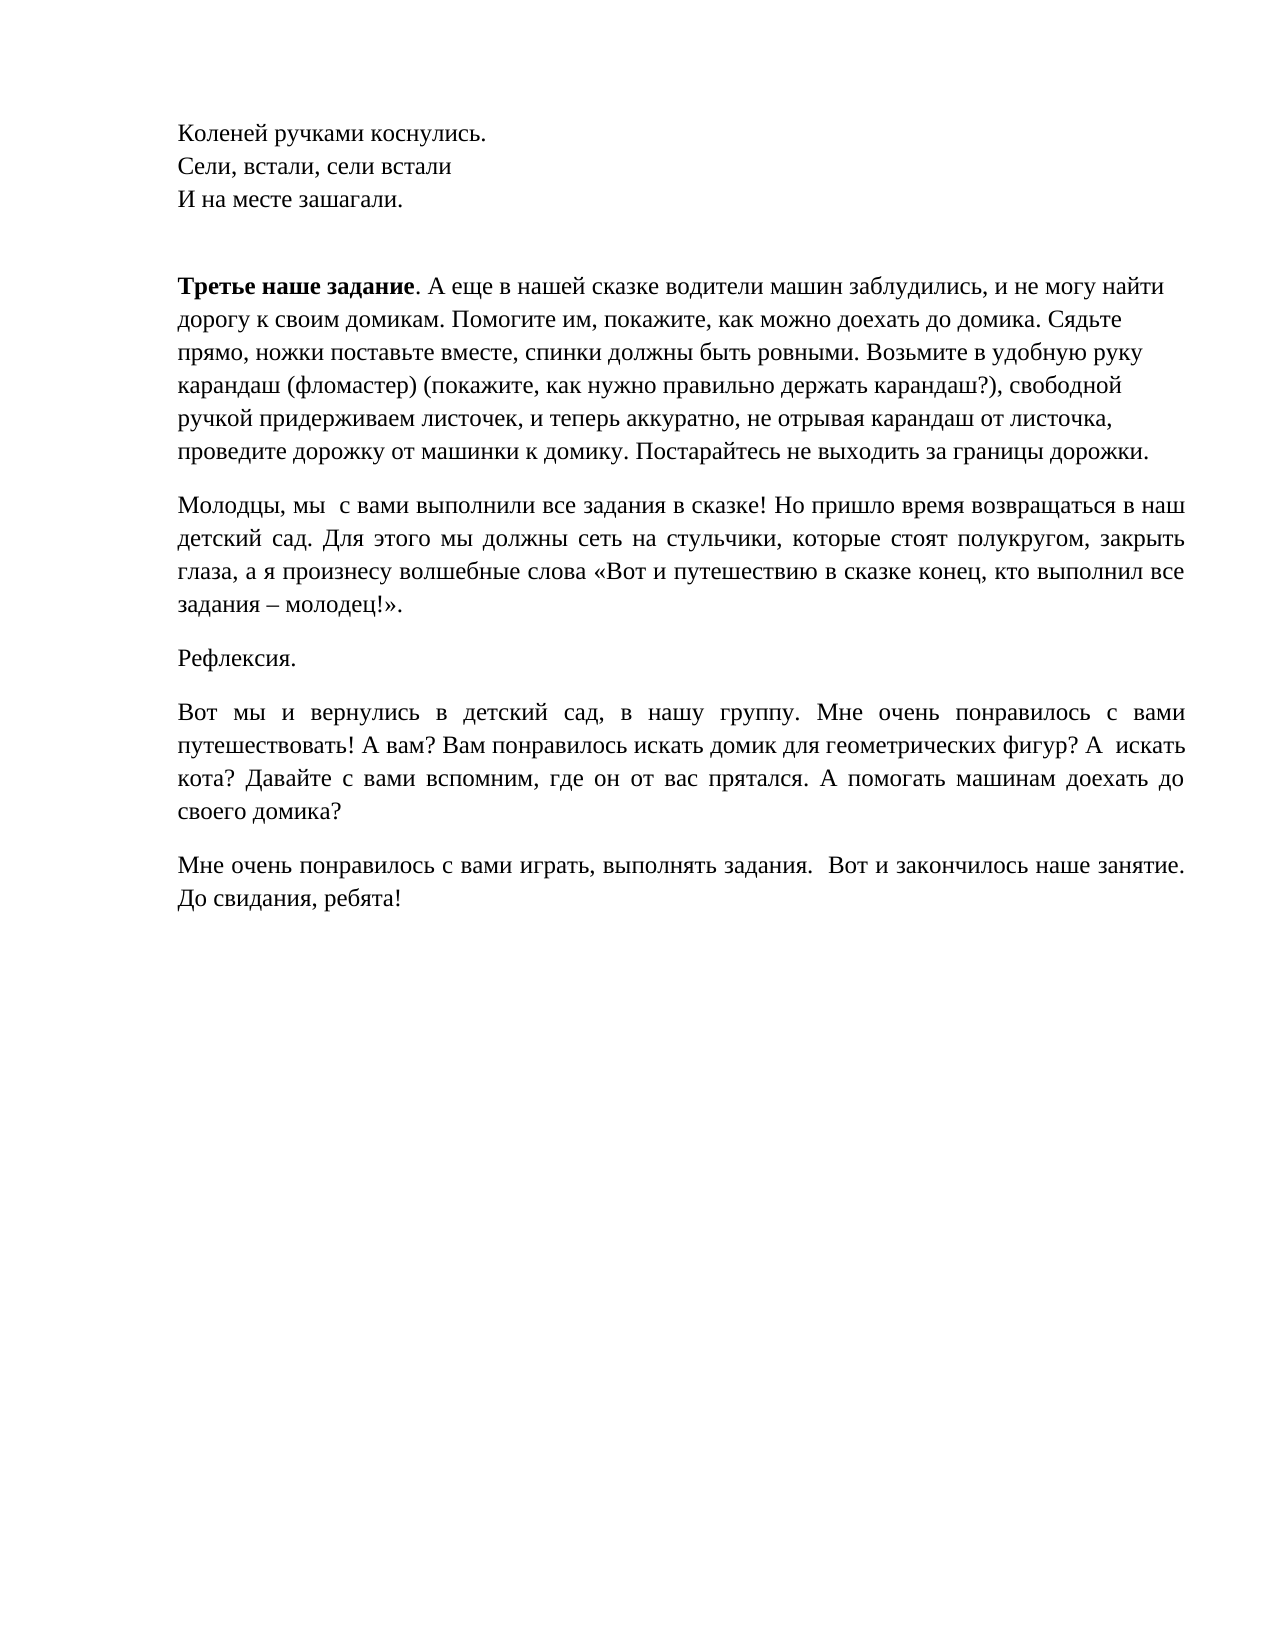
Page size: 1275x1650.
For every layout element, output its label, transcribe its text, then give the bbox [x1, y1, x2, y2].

text Вот мы и вернулись в детский сад, в нашу группу. Мне очень понравилось с вами путешествовать! А вам? Вам понравилось искать домик для геометрических фигур? А искать кота? Давайте с вами вспомним, где он от вас прятался. А помогать машинам доехать до своего домика? [177, 697, 1186, 824]
text Рефлексия. [177, 643, 1186, 672]
text И на месте зашагали. [177, 184, 1186, 213]
text Третье наше задание. А еще в нашей сказке водители машин заблудились, и не могу найти дорогу к своим домикам. Помогите им, покажите, как можно доехать до домика. Сядьте прямо, ножки поставьте вместе, спинки должны быть ровными. Возьмите в удобную руку карандаш (фломастер) (покажите, как нужно правильно держать карандаш?), свободной ручкой придерживаем листочек, и теперь аккуратно, не отрывая карандаш от листочка, проведите дорожку от машинки к домику. Постарайтесь не выходить за границы дорожки. [177, 271, 1186, 465]
text Сели, встали, сели встали [177, 151, 1186, 180]
text Коленей ручками коснулись. [177, 118, 1186, 147]
text Мне очень понравилось с вами играть, выполнять задания. Вот и закончилось наше занятие. До свидания, ребята! [177, 850, 1186, 911]
text Молодцы, мы с вами выполнили все задания в сказке! Но пришло время возвращаться в наш детский сад. Для этого мы должны сеть на стульчики, которые стоят полукругом, закрыть глаза, а я произнесу волшебные слова «Вот и путешествию в сказке конец, кто выполнил все задания – молодец!». [177, 490, 1186, 618]
